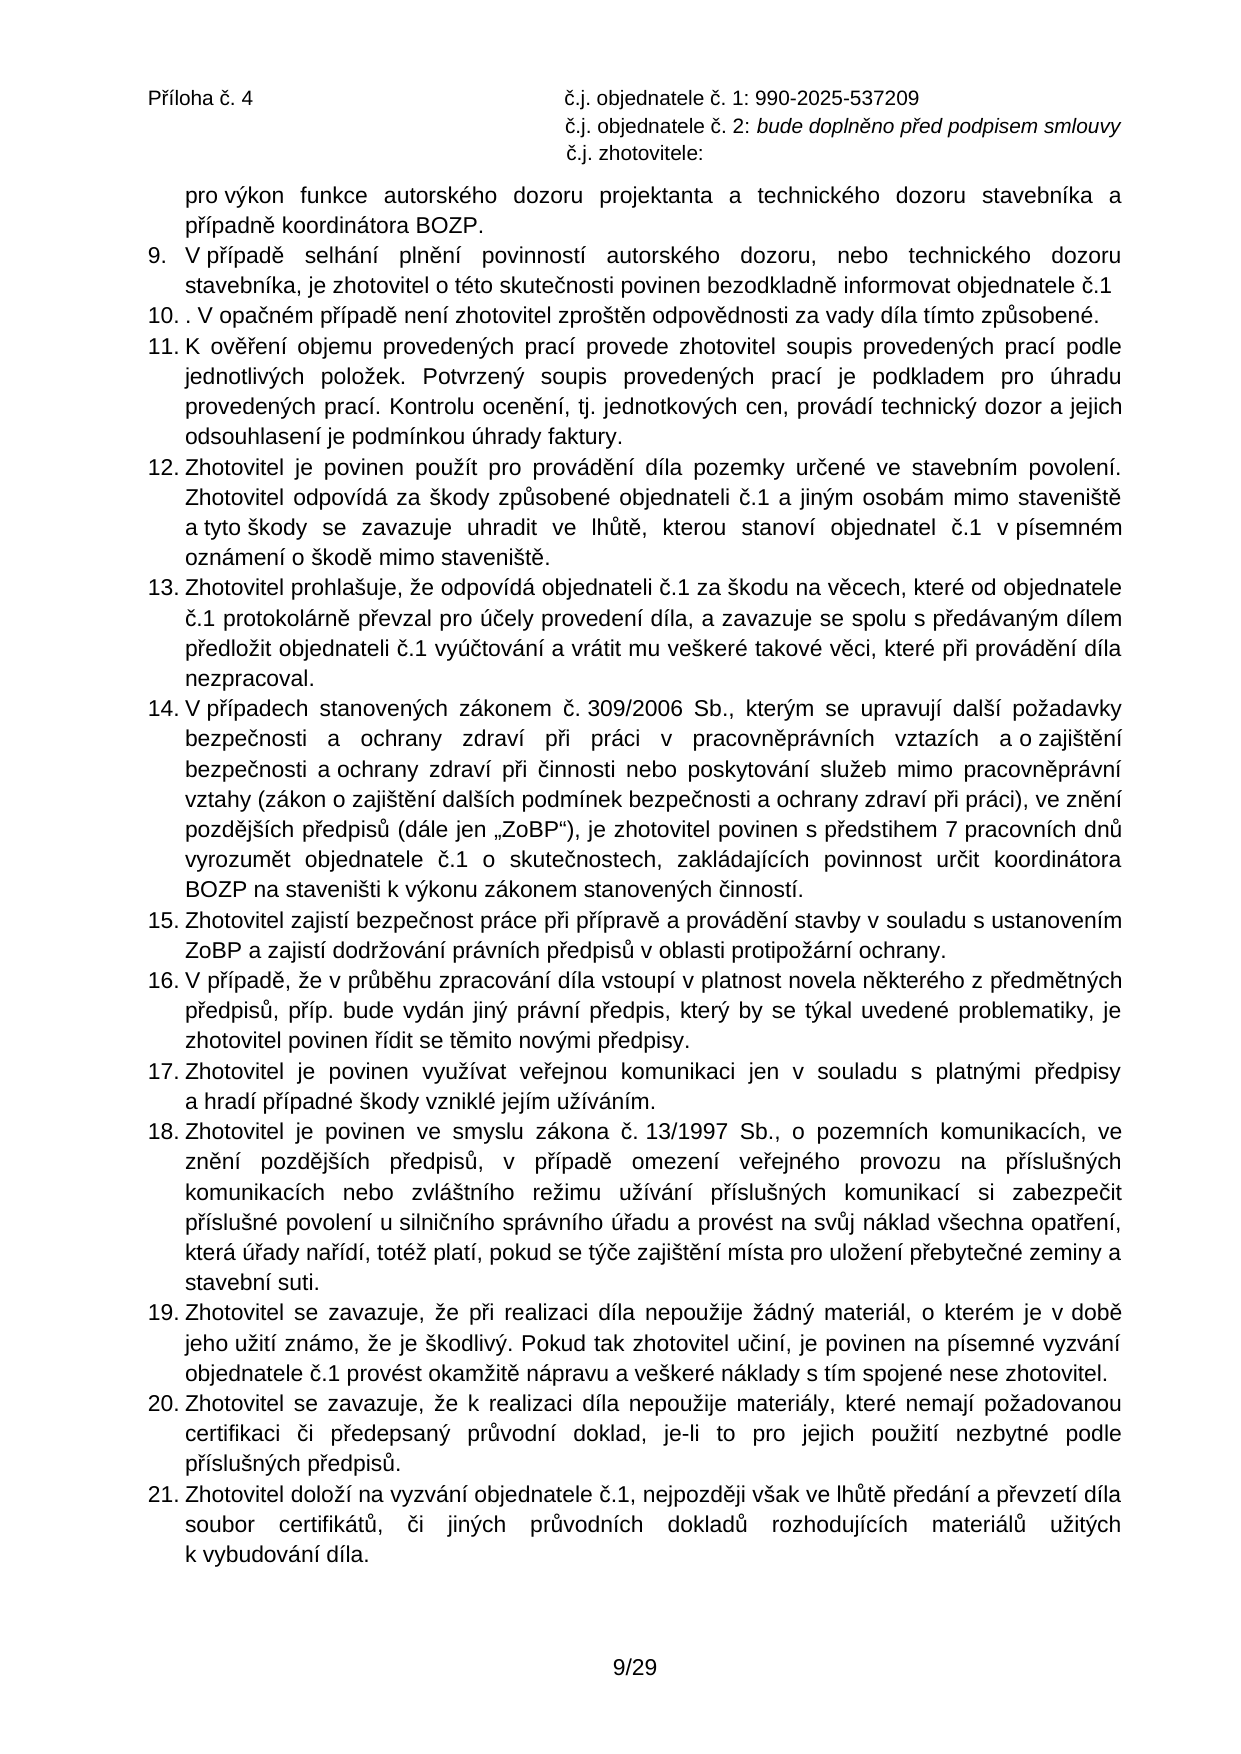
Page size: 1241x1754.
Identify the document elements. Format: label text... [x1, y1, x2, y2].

list Zhotovitel je povinen ve smyslu zákona č. 13/1997 Sb., o pozemních komunikacích, ve znění pozdějších předpisů, v případě omezení veřejného provozu na příslušných komunikacích nebo zvláštního režimu užívání příslušných komunikací si zabezpečit příslušné povolení u silničního správního úřadu a provést na svůj náklad všechna opatření, která úřady nařídí, totéž platí, pokud se týče zajištění místa pro uložení přebytečné zeminy a stavební suti. [148, 1118, 1122, 1295]
list Zhotovitel je povinen použít pro provádění díla pozemky určené ve stavebním povolení. Zhotovitel odpovídá za škody způsobené objednateli č.1 a jiným osobám mimo staveniště a tyto škody se zavazuje uhradit ve lhůtě, kterou stanoví objednatel č.1 v písemném oznámení o škodě mimo staveniště. [148, 453, 1122, 570]
list . V opačném případě není zhotovitel zproštěn odpovědnosti za vady díla tímto způsobené. [148, 302, 1122, 329]
list K ověření objemu provedených prací provede zhotovitel soupis provedených prací podle jednotlivých položek. Potvrzený soupis provedených prací je podkladem pro úhradu provedených prací. Kontrolu ocenění, tj. jednotkových cen, provádí technický dozor a jejich odsouhlasení je podmínkou úhrady faktury. [148, 333, 1122, 449]
list V případě selhání plnění povinností autorského dozoru, nebo technického dozoru stavebníka, je zhotovitel o této skutečnosti povinen bezodkladně informovat objednatele č.1 [148, 242, 1122, 298]
list Zhotovitel je povinen využívat veřejnou komunikaci jen v souladu s platnými předpisy a hradí případné škody vzniklé jejím užíváním. [148, 1058, 1122, 1114]
list V případech stanovených zákonem č. 309/2006 Sb., kterým se upravují další požadavky bezpečnosti a ochrany zdraví při práci v pracovněprávních vztazích a o zajištění bezpečnosti a ochrany zdraví při činnosti nebo poskytování služeb mimo pracovněprávní vztahy (zákon o zajištění dalších podmínek bezpečnosti a ochrany zdraví při práci), ve znění pozdějších předpisů (dále jen „ZoBP“), je zhotovitel povinen s předstihem 7 pracovních dnů vyrozumět objednatele č.1 o skutečnostech, zakládajících povinnost určit koordinátora BOZP na staveništi k výkonu zákonem stanovených činností. [148, 695, 1122, 903]
list Zhotovitel doloží na vyzvání objednatele č.1, nejpozději však ve lhůtě předání a převzetí díla soubor certifikátů, či jiných průvodních dokladů rozhodujících materiálů užitých k vybudování díla. [148, 1481, 1122, 1567]
list Zhotovitel se zavazuje, že při realizaci díla nepoužije žádný materiál, o kterém je v době jeho užití známo, že je škodlivý. Pokud tak zhotovitel učiní, je povinen na písemné vyzvání objednatele č.1 provést okamžitě nápravu a veškeré náklady s tím spojené nese zhotovitel. [148, 1299, 1122, 1386]
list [148, 182, 1122, 238]
list V případě, že v průběhu zpracování díla vstoupí v platnost novela některého z předmětných předpisů, příp. bude vydán jiný právní předpis, který by se týkal uvedené problematiky, je zhotovitel povinen řídit se těmito novými předpisy. [148, 967, 1122, 1054]
list Zhotovitel prohlašuje, že odpovídá objednateli č.1 za škodu na věcech, které od objednatele č.1 protokolárně převzal pro účely provedení díla, a zavazuje se spolu s předávaným dílem předložit objednateli č.1 vyúčtování a vrátit mu veškeré takové věci, které při provádění díla nezpracoval. [148, 574, 1122, 691]
list Zhotovitel zajistí bezpečnost práce při přípravě a provádění stavby v souladu s ustanovením ZoBP a zajistí dodržování právních předpisů v oblasti protipožární ochrany. [148, 907, 1122, 963]
list Zhotovitel se zavazuje, že k realizaci díla nepoužije materiály, které nemají požadovanou certifikaci či předepsaný průvodní doklad, je-li to pro jejich použití nezbytné podle příslušných předpisů. [148, 1390, 1122, 1477]
